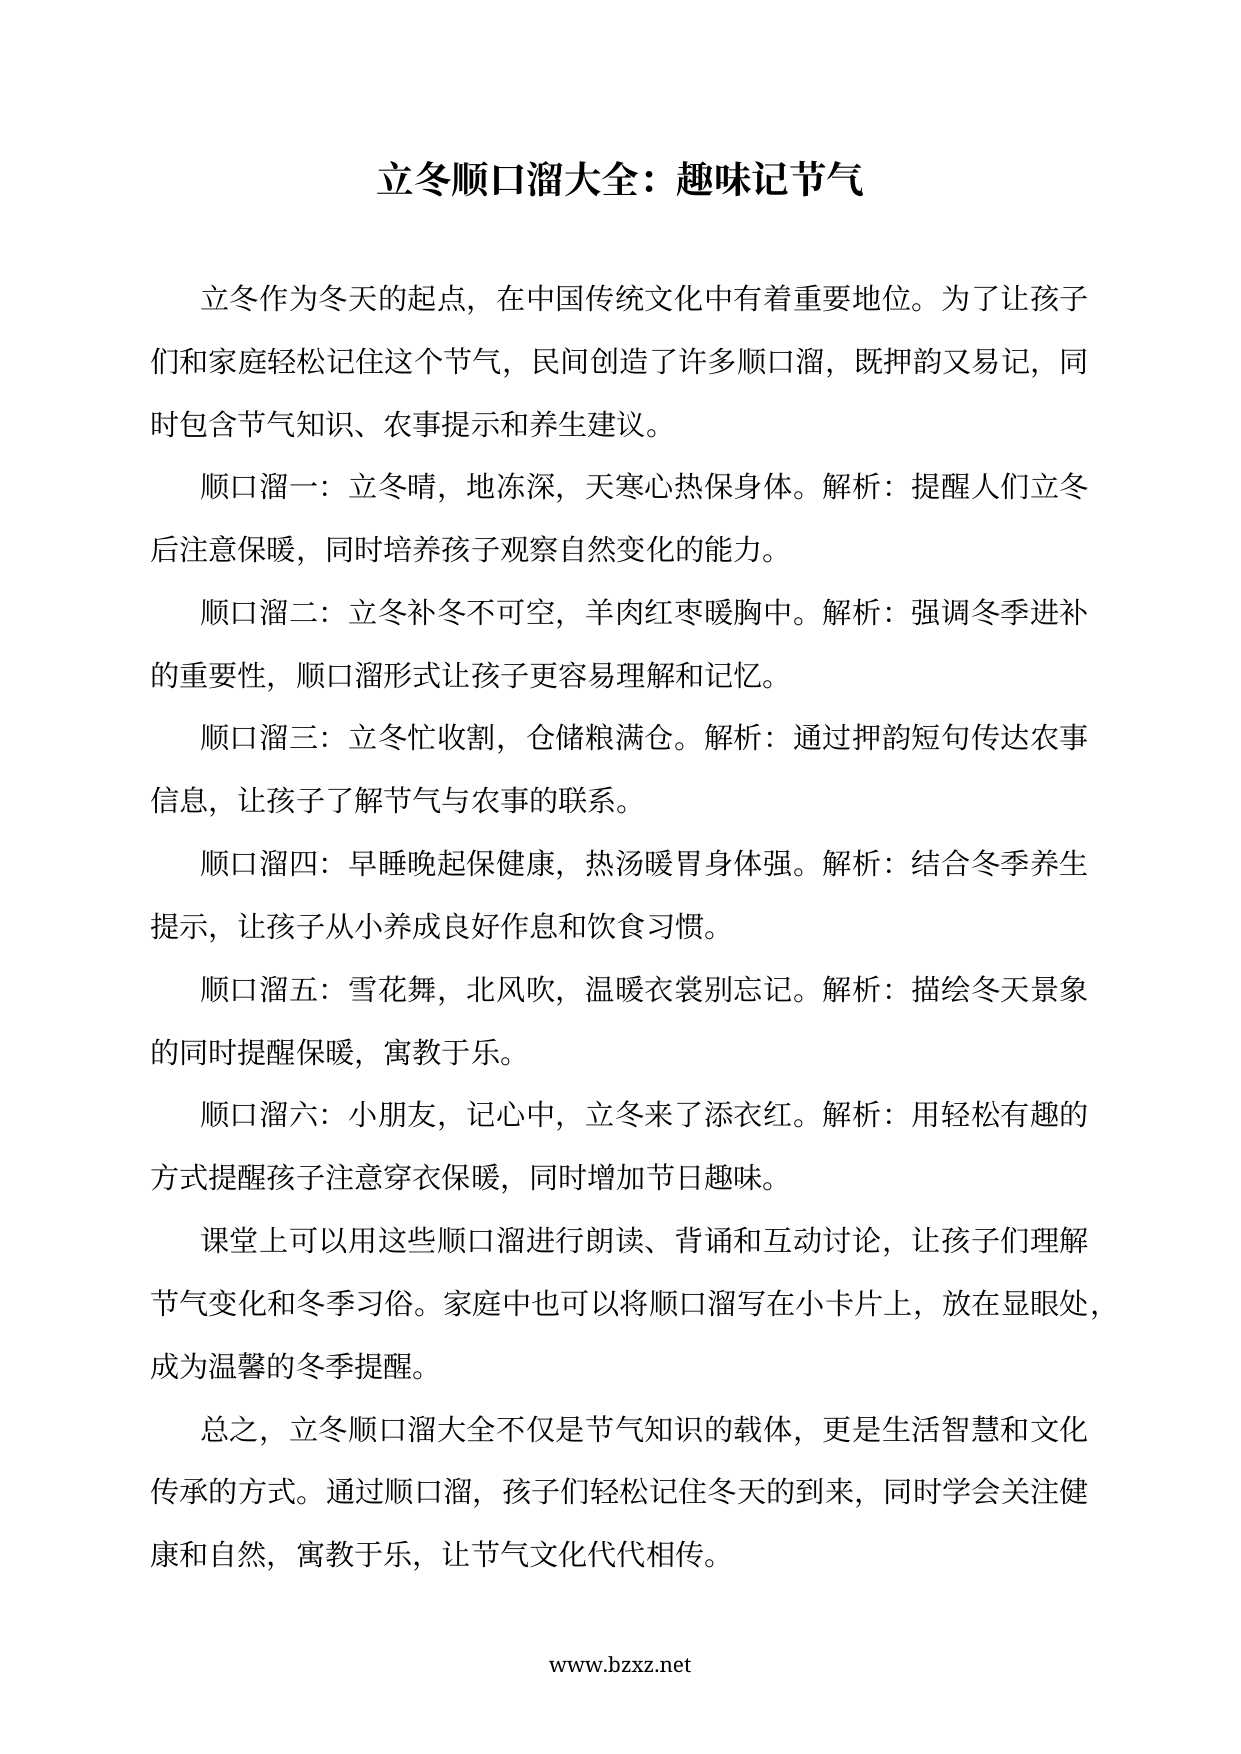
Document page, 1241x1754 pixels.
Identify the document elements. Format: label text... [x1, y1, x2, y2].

text 顺口溜二：立冬补冬不可空，羊肉红枣暖胸中。解析：强调冬季进补的重要性，顺口溜形式让孩子更容易理解和记忆。 [150, 590, 1090, 694]
text 顺口溜四：早睡晚起保健康，热汤暖胃身体强。解析：结合冬季养生提示，让孩子从小养成良好作息和饮食习惯。 [150, 841, 1090, 946]
text 课堂上可以用这些顺口溜进行朗读、背诵和互动讨论，让孩子们理解节气变化和冬季习俗。家庭中也可以将顺口溜写在小卡片上，放在显眼处，成为温馨的冬季提醒。 [150, 1218, 1090, 1385]
text 立冬作为冬天的起点，在中国传统文化中有着重要地位。为了让孩子们和家庭轻松记住这个节气，民间创造了许多顺口溜，既押韵又易记，同时包含节气知识、农事提示和养生建议。 [150, 276, 1090, 443]
text 顺口溜一：立冬晴，地冻深，天寒心热保身体。解析：提醒人们立冬后注意保暖，同时培养孩子观察自然变化的能力。 [150, 464, 1090, 569]
subtitle 立冬顺口溜大全：趣味记节气 [150, 150, 1090, 204]
text 总之，立冬顺口溜大全不仅是节气知识的载体，更是生活智慧和文化传承的方式。通过顺口溜，孩子们轻松记住冬天的到来，同时学会关注健康和自然，寓教于乐，让节气文化代代相传。 [150, 1406, 1090, 1574]
text 顺口溜三：立冬忙收割，仓储粮满仓。解析：通过押韵短句传达农事信息，让孩子了解节气与农事的联系。 [150, 715, 1090, 820]
text 顺口溜六：小朋友，记心中，立冬来了添衣红。解析：用轻松有趣的方式提醒孩子注意穿衣保暖，同时增加节日趣味。 [150, 1092, 1090, 1197]
text 顺口溜五：雪花舞，北风吹，温暖衣裳别忘记。解析：描绘冬天景象的同时提醒保暖，寓教于乐。 [150, 967, 1090, 1071]
